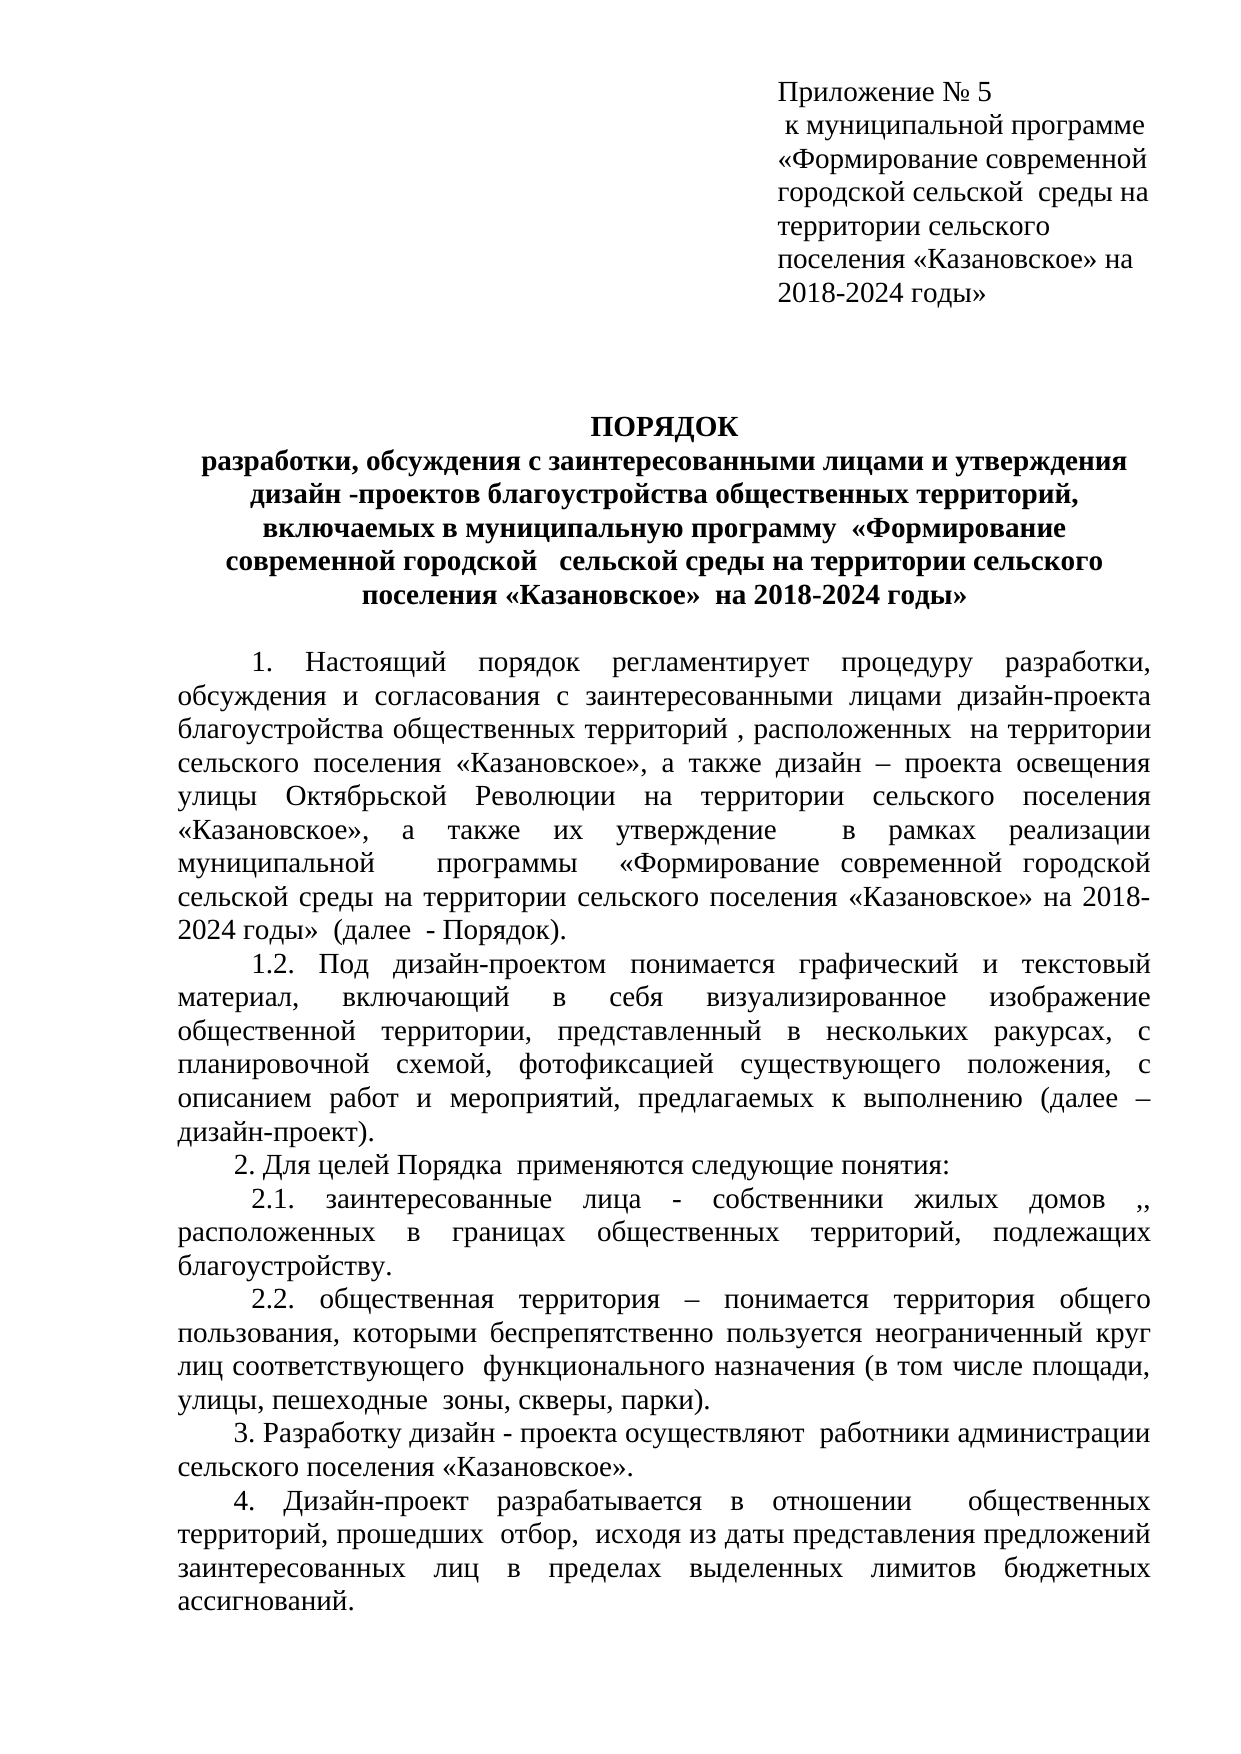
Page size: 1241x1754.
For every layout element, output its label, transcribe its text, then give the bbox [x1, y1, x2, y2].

text Приложение № 5 [777, 74, 1152, 107]
text разработки, обсуждения с заинтересованными лицами и утверждения дизайн -проектов благоустройства общественных территорий, включаемых в муниципальную программу «Формирование современной городской сельской среды на территории сельского поселения «Казановское» на 2018-2024 годы» [177, 443, 1152, 611]
text 3. Разработку дизайн - проекта осуществляют работники администрации сельского поселения «Казановское». [177, 1416, 1152, 1483]
text 2.1. заинтересованные лица - собственники жилых домов ,, расположенных в границах общественных территорий, подлежащих благоустройству. [177, 1181, 1152, 1281]
text 1.2. Под дизайн-проектом понимается графический и текстовый материал, включающий в себя визуализированное изображение общественной территории, представленный в нескольких ракурсах, с планировочной схемой, фотофиксацией существующего положения, с описанием работ и мероприятий, предлагаемых к выполнению (далее – дизайн-проект). [177, 946, 1152, 1147]
text 1. Настоящий порядок регламентирует процедуру разработки, обсуждения и согласования с заинтересованными лицами дизайн-проекта благоустройства общественных территорий , расположенных на территории сельского поселения «Казановское», а также дизайн – проекта освещения улицы Октябрьской Революции на территории сельского поселения «Казановское», а также их утверждение в рамках реализации муниципальной программы «Формирование современной городской сельской среды на территории сельского поселения «Казановское» на 2018-2024 годы» (далее - Порядок). [177, 644, 1152, 946]
text 2.2. общественная территория – понимается территория общего пользования, которыми беспрепятственно пользуется неограниченный круг лиц соответствующего функционального назначения (в том числе площади, улицы, пешеходные зоны, скверы, парки). [177, 1281, 1152, 1416]
text к муниципальной программе «Формирование современной городской сельской среды на территории сельского поселения «Казановское» на 2018-2024 годы» [777, 107, 1152, 309]
text ПОРЯДОК [177, 409, 1152, 443]
text 2. Для целей Порядка применяются следующие понятия: [177, 1147, 1152, 1181]
text 4. Дизайн-проект разрабатывается в отношении общественных территорий, прошедших отбор, исходя из даты представления предложений заинтересованных лиц в пределах выделенных лимитов бюджетных ассигнований. [177, 1483, 1152, 1617]
